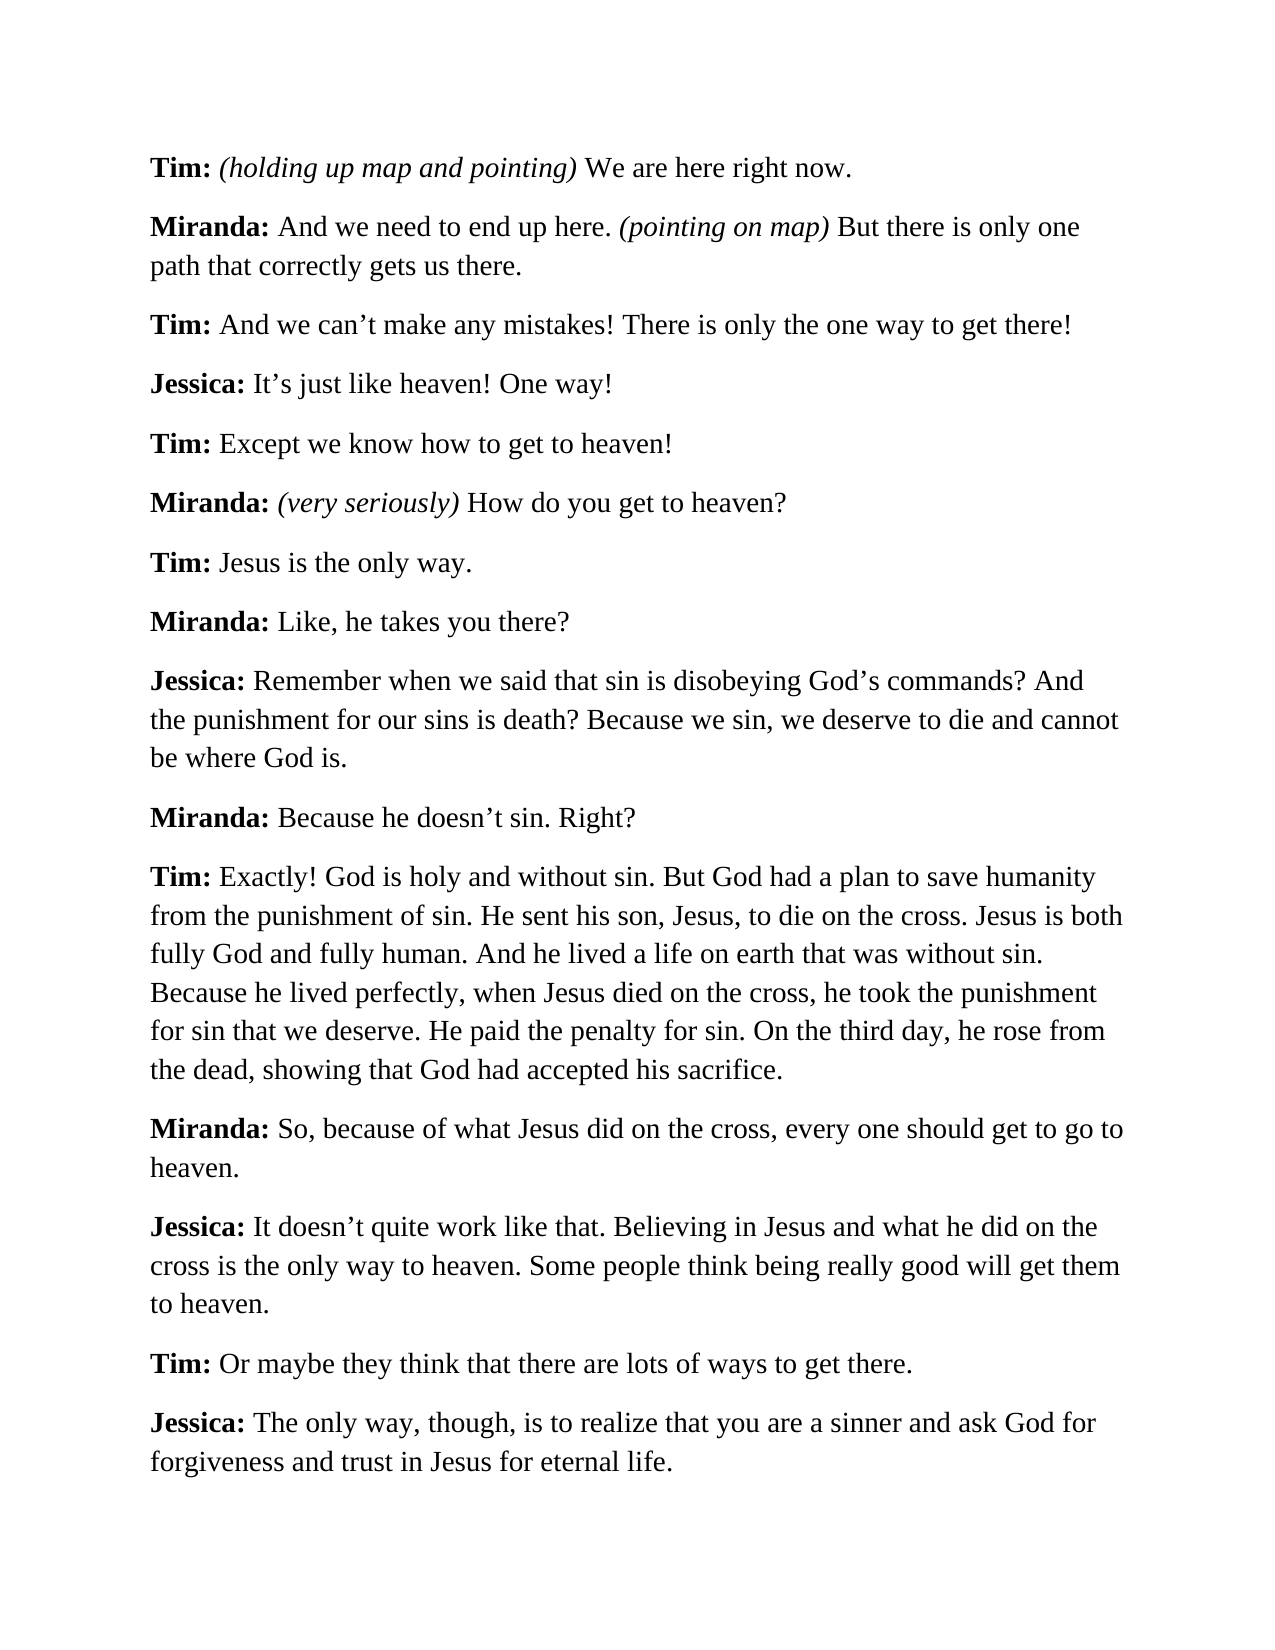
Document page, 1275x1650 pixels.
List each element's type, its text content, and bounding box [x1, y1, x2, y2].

text Tim: And we can’t make any mistakes! There is only the one way to get there! [150, 307, 1125, 341]
text Tim: (holding up map and pointing) We are here right now. [150, 150, 1125, 183]
text Miranda: So, because of what Jesus did on the cross, every one should get to go to heaven. [150, 1111, 1125, 1183]
text Jessica: Remember when we said that sin is disobeying God’s commands? And the punishment for our sins is death? Because we sin, we deserve to die and cannot be where God is. [150, 663, 1125, 774]
text Tim: Exactly! God is holy and without sin. But God had a plan to save humanity from the punishment of sin. He sent his son, Jesus, to die on the cross. Jesus is both fully God and fully human. And he lived a life on earth that was without sin. Because he lived perfectly, when Jesus died on the cross, he took the punishment for sin that we deserve. He paid the penalty for sin. On the third day, he rose from the dead, showing that God had accepted his sacrifice. [150, 859, 1125, 1086]
text Tim: Jesus is the only way. [150, 545, 1125, 578]
text Tim: Or maybe they think that there are lots of ways to get there. [150, 1346, 1125, 1379]
text Jessica: The only way, though, is to realize that you are a sinner and ask God for forgiveness and trust in Jesus for eternal life. [150, 1405, 1125, 1477]
text Miranda: Like, he takes you there? [150, 604, 1125, 638]
text Miranda: (very seriously) How do you get to heaven? [150, 485, 1125, 519]
text Miranda: Because he doesn’t sin. Right? [150, 800, 1125, 833]
text Miranda: And we need to end up here. (pointing on map) But there is only one path that correctly gets us there. [150, 209, 1125, 281]
text Jessica: It’s just like heaven! One way! [150, 367, 1125, 400]
text Tim: Except we know how to get to heaven! [150, 426, 1125, 459]
text Jessica: It doesn’t quite work like that. Believing in Jesus and what he did on the cross is the only way to heaven. Some people think being really good will get them to heaven. [150, 1209, 1125, 1320]
